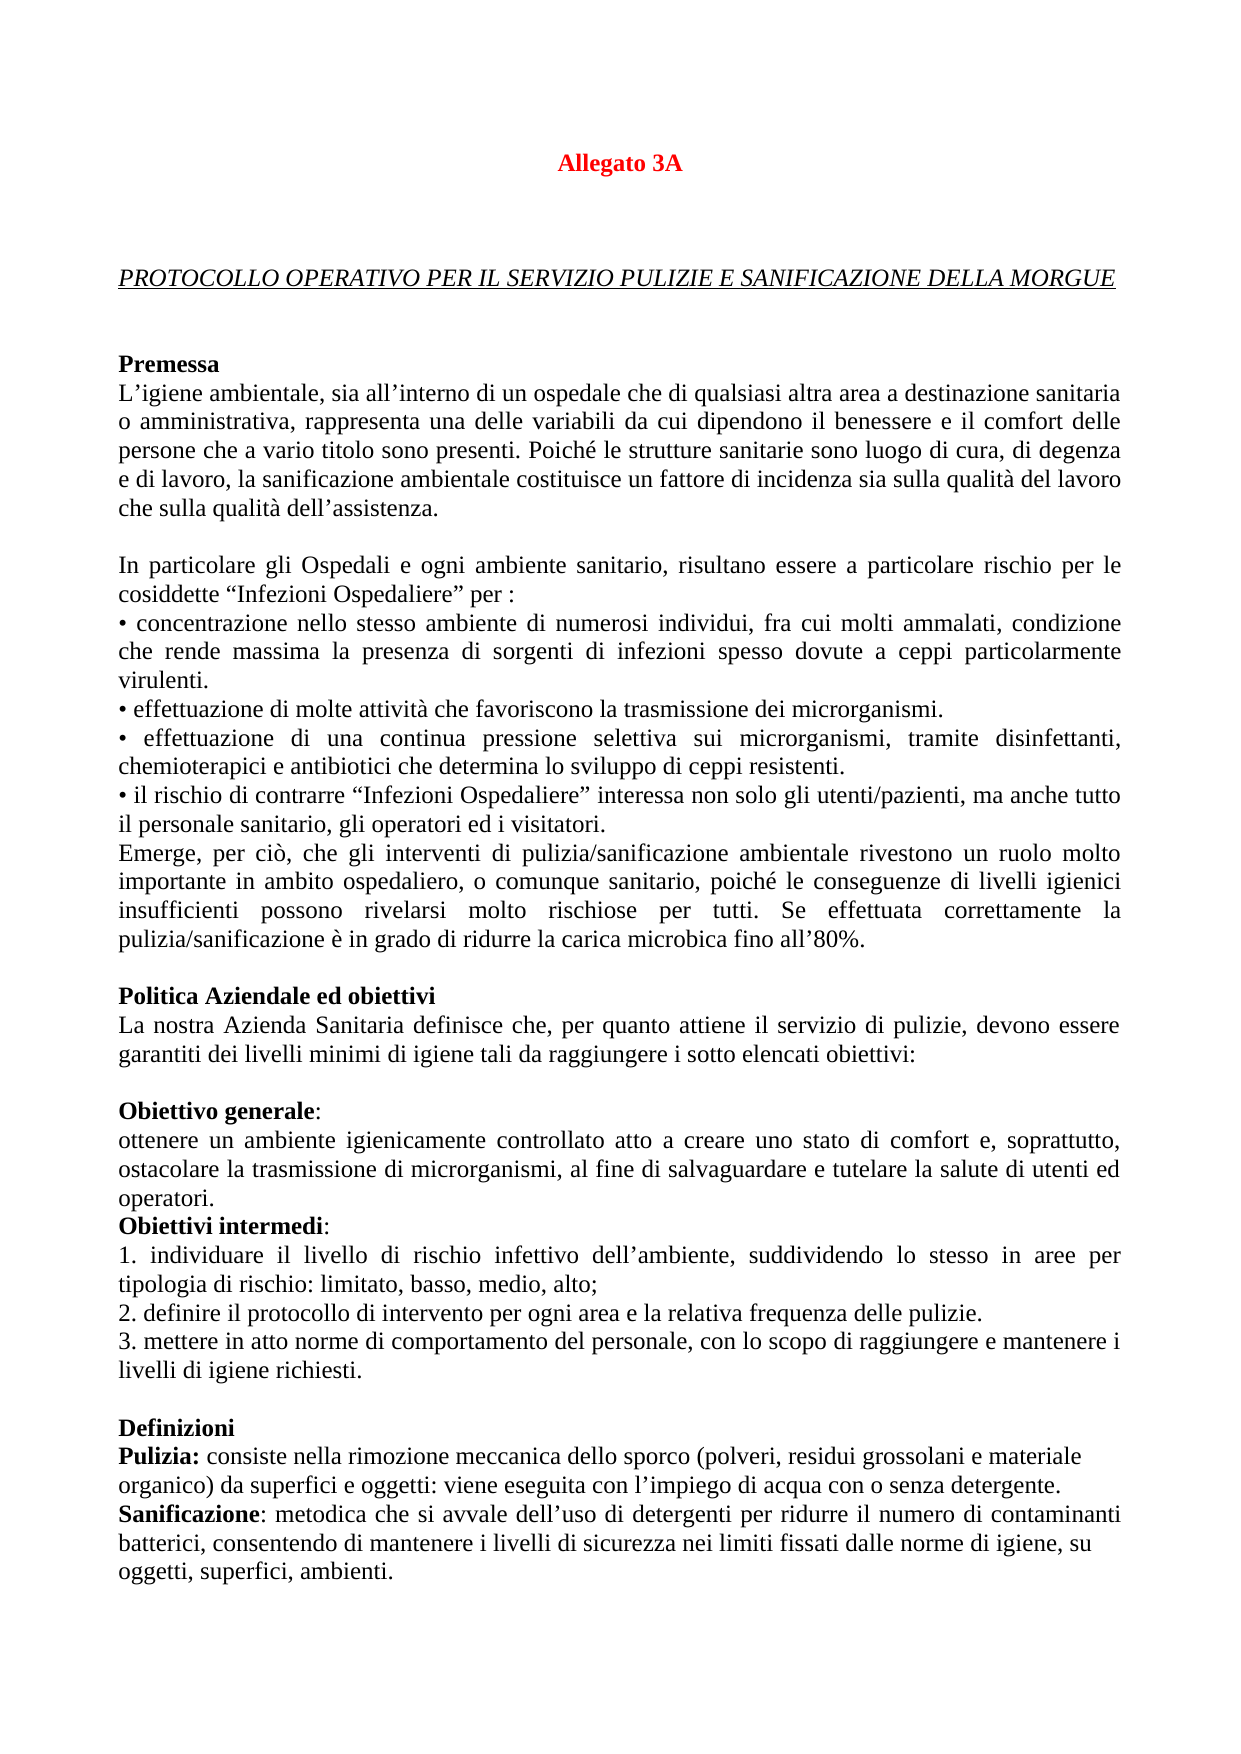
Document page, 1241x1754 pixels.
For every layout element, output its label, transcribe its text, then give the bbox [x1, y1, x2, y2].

text Pulizia: consiste nella rimozione meccanica dello sporco (polveri, residui grossolani e materiale [118, 1441, 1122, 1470]
text • il rischio di contrarre “Infezioni Ospedaliere” interessa non solo gli utenti/pazienti, ma anche tutto il personale sanitario, gli operatori ed i visitatori. [118, 780, 1122, 838]
text 2. definire il protocollo di intervento per ogni area e la relativa frequenza delle pulizie. [118, 1298, 1122, 1326]
text Politica Aziendale ed obiettivi [118, 981, 1122, 1010]
text L’igiene ambientale, sia all’interno di un ospedale che di qualsiasi altra area a destinazione sanitaria o amministrativa, rappresenta una delle variabili da cui dipendono il benessere e il comfort delle persone che a vario titolo sono presenti. Poiché le strutture sanitarie sono luogo di cura, di degenza e di lavoro, la sanificazione ambientale costituisce un fattore di incidenza sia sulla qualità del lavoro che sulla qualità dell’assistenza. [118, 378, 1122, 521]
text 1. individuare il livello di rischio infettivo dell’ambiente, suddividendo lo stesso in aree per tipologia di rischio: limitato, basso, medio, alto; [118, 1240, 1122, 1298]
text Emerge, per ciò, che gli interventi di pulizia/sanificazione ambientale rivestono un ruolo molto importante in ambito ospedaliero, o comunque sanitario, poiché le conseguenze di livelli igienici insufficienti possono rivelarsi molto rischiose per tutti. Se effettuata correttamente la pulizia/sanificazione è in grado di ridurre la carica microbica fino all’80%. [118, 838, 1122, 953]
text Obiettivo generale: [118, 1096, 1122, 1125]
text ottenere un ambiente igienicamente controllato atto a creare uno stato di comfort e, soprattutto, ostacolare la trasmissione di microrganismi, al fine di salvaguardare e tutelare la salute di utenti ed operatori. [118, 1125, 1122, 1211]
text Definizioni [118, 1413, 1122, 1441]
text • effettuazione di molte attività che favoriscono la trasmissione dei microrganismi. [118, 694, 1122, 723]
text • concentrazione nello stesso ambiente di numerosi individui, fra cui molti ammalati, condizione che rende massima la presenza di sorgenti di infezioni spesso dovute a ceppi particolarmente virulenti. [118, 608, 1122, 694]
text Premessa [118, 349, 1122, 378]
text Allegato 3A [118, 148, 1122, 176]
text Obiettivi intermedi: [118, 1211, 1122, 1240]
text • effettuazione di una continua pressione selettiva sui microrganismi, tramite disinfettanti, chemioterapici e antibiotici che determina lo sviluppo di ceppi resistenti. [118, 723, 1122, 780]
text organico) da superfici e oggetti: viene eseguita con l’impiego di acqua con o senza detergente. [118, 1470, 1122, 1499]
text oggetti, superfici, ambienti. [118, 1556, 1122, 1585]
text PROTOCOLLO OPERATIVO PER IL SERVIZIO PULIZIE E SANIFICAZIONE DELLA MORGUE [118, 263, 1122, 291]
text Sanificazione: metodica che si avvale dell’uso di detergenti per ridurre il numero di contaminanti batterici, consentendo di mantenere i livelli di sicurezza nei limiti fissati dalle norme di igiene, su [118, 1499, 1122, 1556]
text In particolare gli Ospedali e ogni ambiente sanitario, risultano essere a particolare rischio per le cosiddette “Infezioni Ospedaliere” per : [118, 550, 1122, 608]
text 3. mettere in atto norme di comportamento del personale, con lo scopo di raggiungere e mantenere i livelli di igiene richiesti. [118, 1326, 1122, 1384]
text La nostra Azienda Sanitaria definisce che, per quanto attiene il servizio di pulizie, devono essere garantiti dei livelli minimi di igiene tali da raggiungere i sotto elencati obiettivi: [118, 1010, 1122, 1068]
